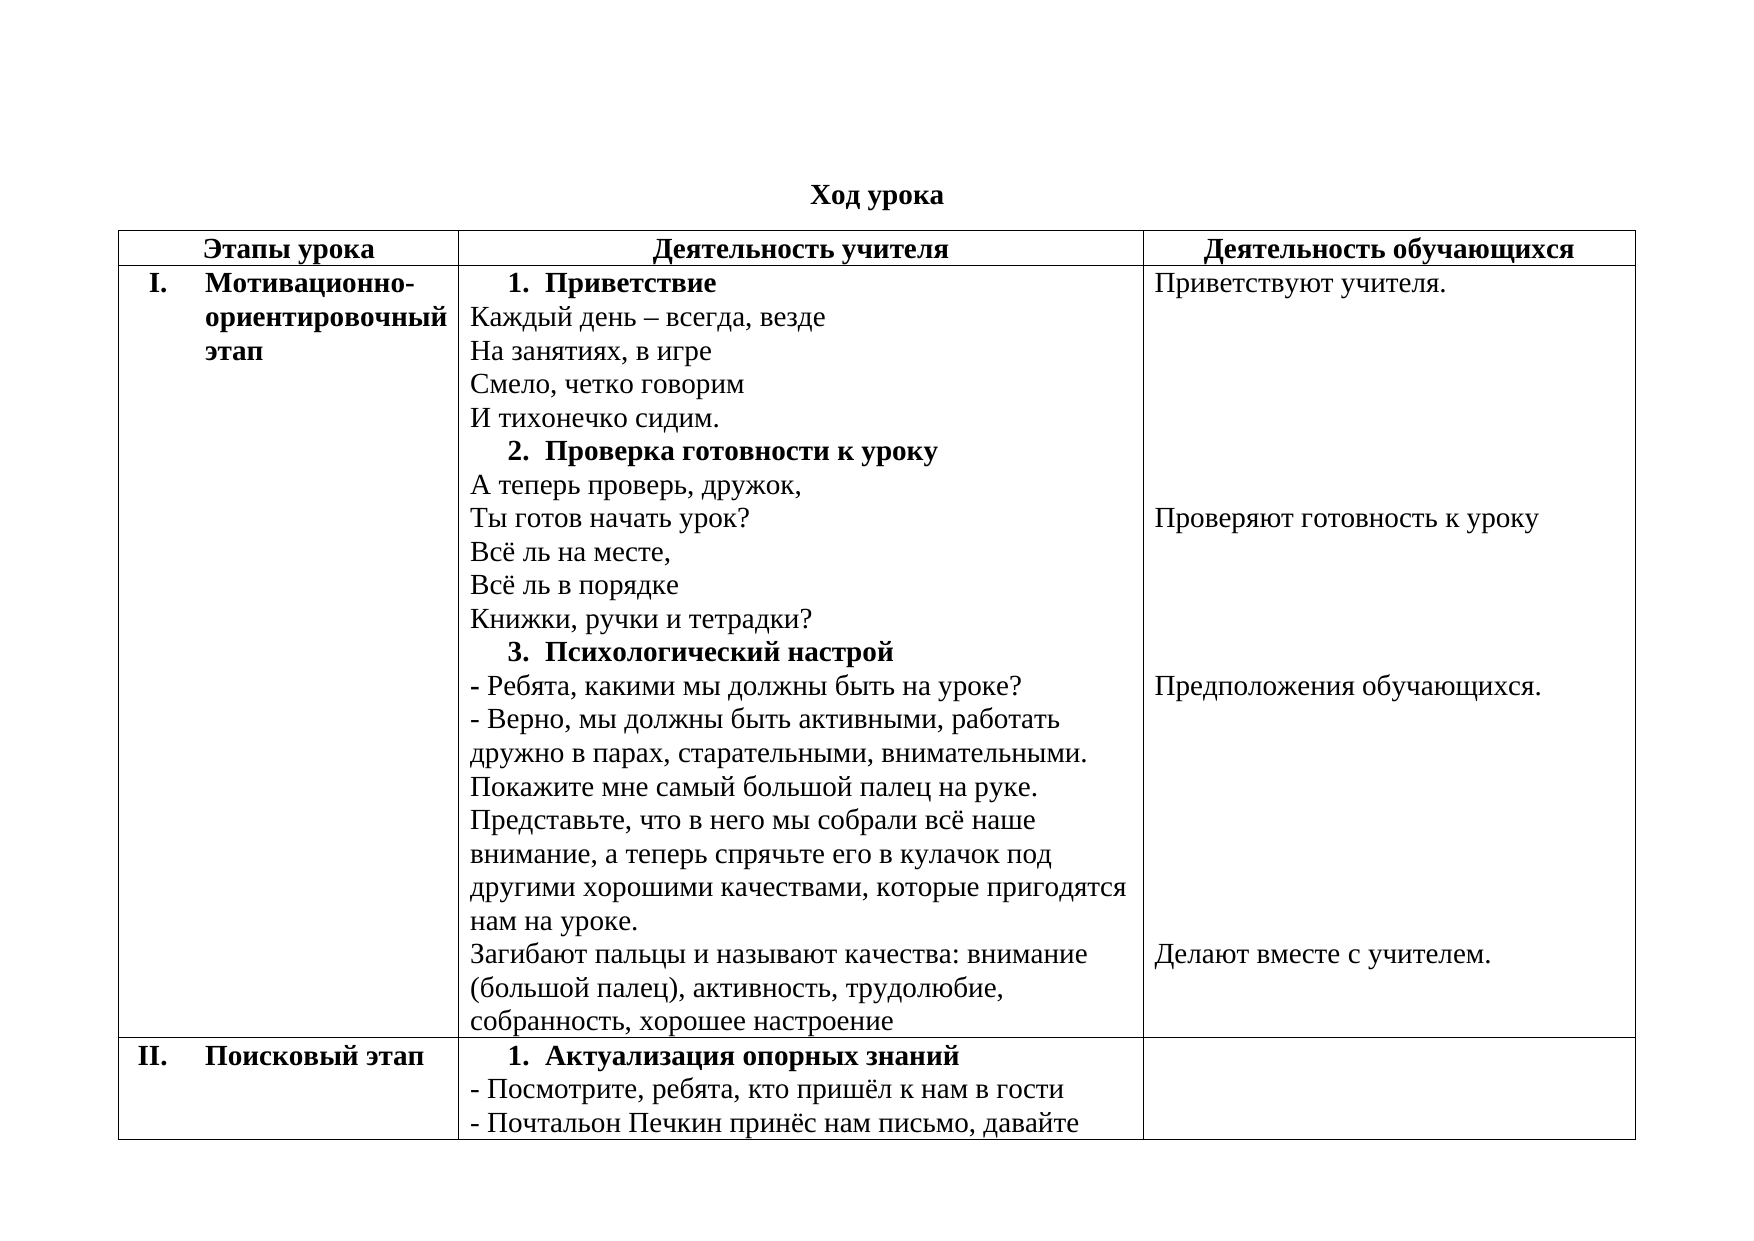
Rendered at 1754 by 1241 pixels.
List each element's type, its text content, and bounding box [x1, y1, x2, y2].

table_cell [459, 1038, 1143, 1139]
text Ход урока [118, 177, 1636, 211]
table_header Деятельность учителя [459, 231, 1143, 264]
table_cell Мотивационно-ориентировочный этап [119, 266, 458, 1037]
table_cell Приветствие Каждый день – всегда, везде На занятиях, в игре Смело, четко говорим И тихонечко сидим. Проверка готовности к уроку А теперь проверь, дружок, Ты готов начать урок? Всё ль на месте, Всё ль в порядке Книжки, ручки и тетрадки? Психологический настрой - Ребята, какими мы должны быть на уроке? - Верно, мы должны быть активными, работать дружно в парах, старательными, внимательными. Покажите мне самый большой палец на руке. Представьте, что в него мы собрали всё наше внимание, а теперь спрячьте его в кулачок под другими хорошими качествами, которые пригодятся нам на уроке. Загибают пальцы и называют качества: внимание (большой палец), активность, трудолюбие, собранность, хорошее настроение [459, 266, 1143, 1037]
table_header Этапы урока [119, 231, 458, 264]
table_header Деятельность обучающихся [1144, 231, 1635, 264]
table_cell Поисковый этап [119, 1038, 458, 1139]
table_cell Приветствуют учителя. Проверяют готовность к уроку Предположения обучающихся. Делают вместе с учителем. [1144, 266, 1635, 1037]
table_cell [1144, 1038, 1635, 1139]
